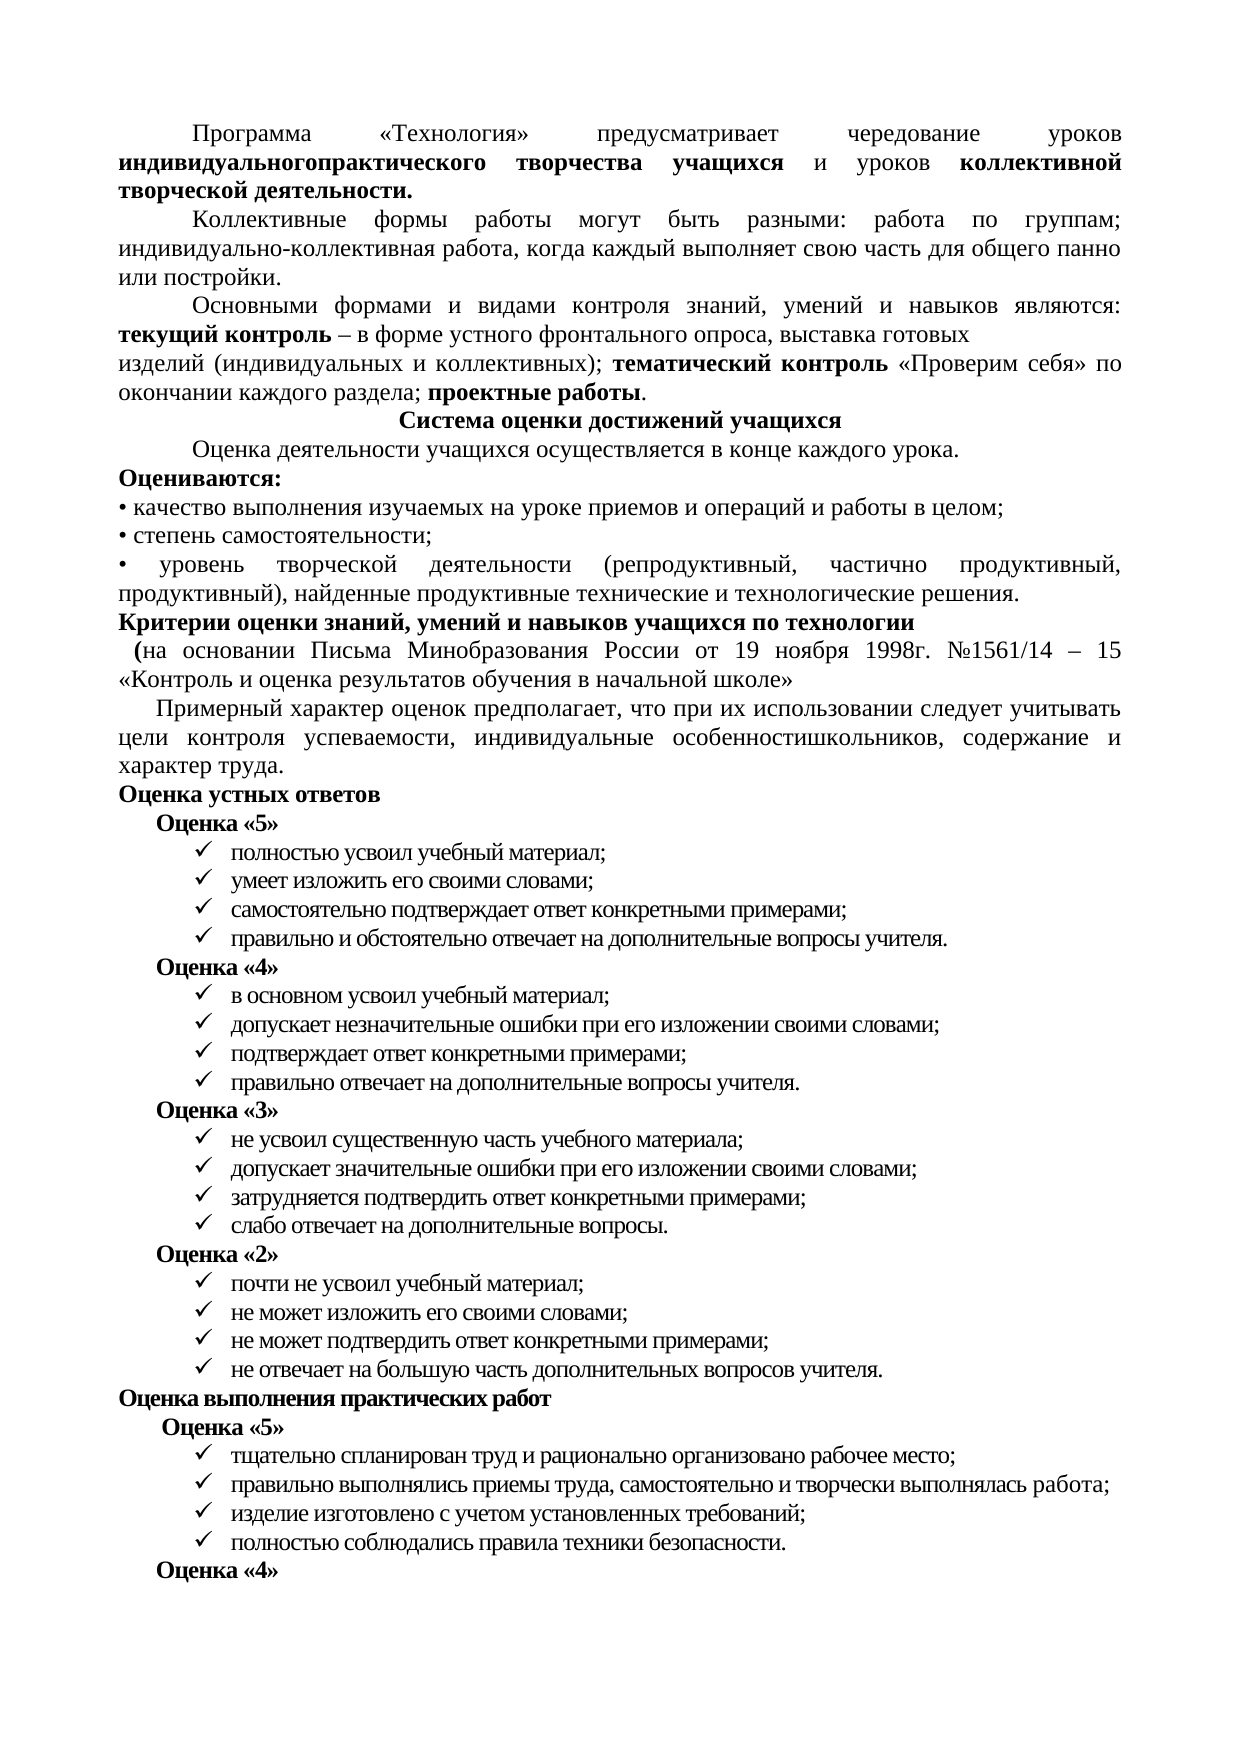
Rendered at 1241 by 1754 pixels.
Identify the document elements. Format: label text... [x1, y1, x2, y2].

list не усвоил существенную часть учебного материала; [193, 1124, 1122, 1153]
text • степень самостоятельности; [118, 521, 1122, 549]
text Система оценки достижений учащихся [118, 406, 1122, 434]
text Оценка устных ответов [118, 779, 1122, 808]
list допускает значительные ошибки при его изложении своими словами; [193, 1153, 1122, 1182]
list тщательно спланирован труд и рационально организовано рабочее место; [193, 1441, 1122, 1469]
list подтверждает ответ конкретными примерами; [193, 1038, 1122, 1067]
list умеет изложить его своими словами; [193, 866, 1122, 894]
text • качество выполнения изучаемых на уроке приемов и операций и работы в целом; [118, 492, 1122, 521]
list почти не усвоил учебный материал; [193, 1268, 1122, 1297]
list полностью соблюдались правила техники безопасности. [193, 1527, 1122, 1556]
text Основными формами и видами контроля знаний, умений и навыков являются: текущий контроль – в форме устного фронтального опроса, выставка готовых [118, 291, 1122, 348]
list правильно выполнялись приемы труда, самостоятельно и творчески выполнялась работа; [193, 1469, 1122, 1498]
text Программа «Технология» предусматривает чередование уроков индивидуальногопрактического творчества учащихся и уроков коллективной творческой деятельности. [118, 118, 1122, 204]
list допускает незначительные ошибки при его изложении своими словами; [193, 1009, 1122, 1038]
list самостоятельно подтверждает ответ конкретными примерами; [193, 894, 1122, 923]
text Оценка «5» [118, 1412, 1122, 1441]
text Оценка «4» [118, 952, 1122, 981]
list затрудняется подтвердить ответ конкретными примерами; [193, 1182, 1122, 1211]
text Оценка «2» [118, 1239, 1122, 1268]
text Оценка деятельности учащихся осуществляется в конце каждого урока. [118, 434, 1122, 463]
text Коллективные формы работы могут быть разными: работа по группам; индивидуально-коллективная работа, когда каждый выполняет свою часть для общего панно или постройки. [118, 204, 1122, 291]
list правильно отвечает на дополнительные вопросы учителя. [193, 1067, 1122, 1096]
list не отвечает на большую часть дополнительных вопросов учителя. [193, 1354, 1122, 1383]
list изделие изготовлено с учетом установленных требований; [193, 1498, 1122, 1527]
text Оценка «3» [118, 1096, 1122, 1124]
list не может подтвердить ответ конкретными примерами; [193, 1326, 1122, 1354]
list не может изложить его своими словами; [193, 1297, 1122, 1326]
text Оценка «4» [118, 1556, 1122, 1584]
text изделий (индивидуальных и коллективных); тематический контроль «Проверим себя» по окончании каждого раздела; проектные работы. [118, 348, 1122, 406]
list полностью усвоил учебный материал; [193, 837, 1122, 866]
text Критерии оценки знаний, умений и навыков учащихся по технологии [118, 607, 1122, 636]
text (на основании Письма Минобразования России от 19 ноября 1998г. №1561/14 – 15 «Контроль и оценка результатов обучения в начальной школе» [118, 636, 1122, 693]
list правильно и обстоятельно отвечает на дополнительные вопросы учителя. [193, 923, 1122, 952]
list в основном усвоил учебный материал; [193, 981, 1122, 1009]
text Примерный характер оценок предполагает, что при их использовании следует учитывать цели контроля успеваемости, индивидуальные особенностишкольников, содержание и характер труда. [118, 693, 1122, 779]
text Оценка «5» [118, 808, 1122, 837]
text Оценка выполнения практических работ [118, 1383, 1122, 1412]
text Оцениваются: [118, 463, 1122, 492]
list слабо отвечает на дополнительные вопросы. [193, 1211, 1122, 1239]
text • уровень творческой деятельности (репродуктивный, частично продуктивный, продуктивный), найденные продуктивные технические и технологические решения. [118, 549, 1122, 607]
